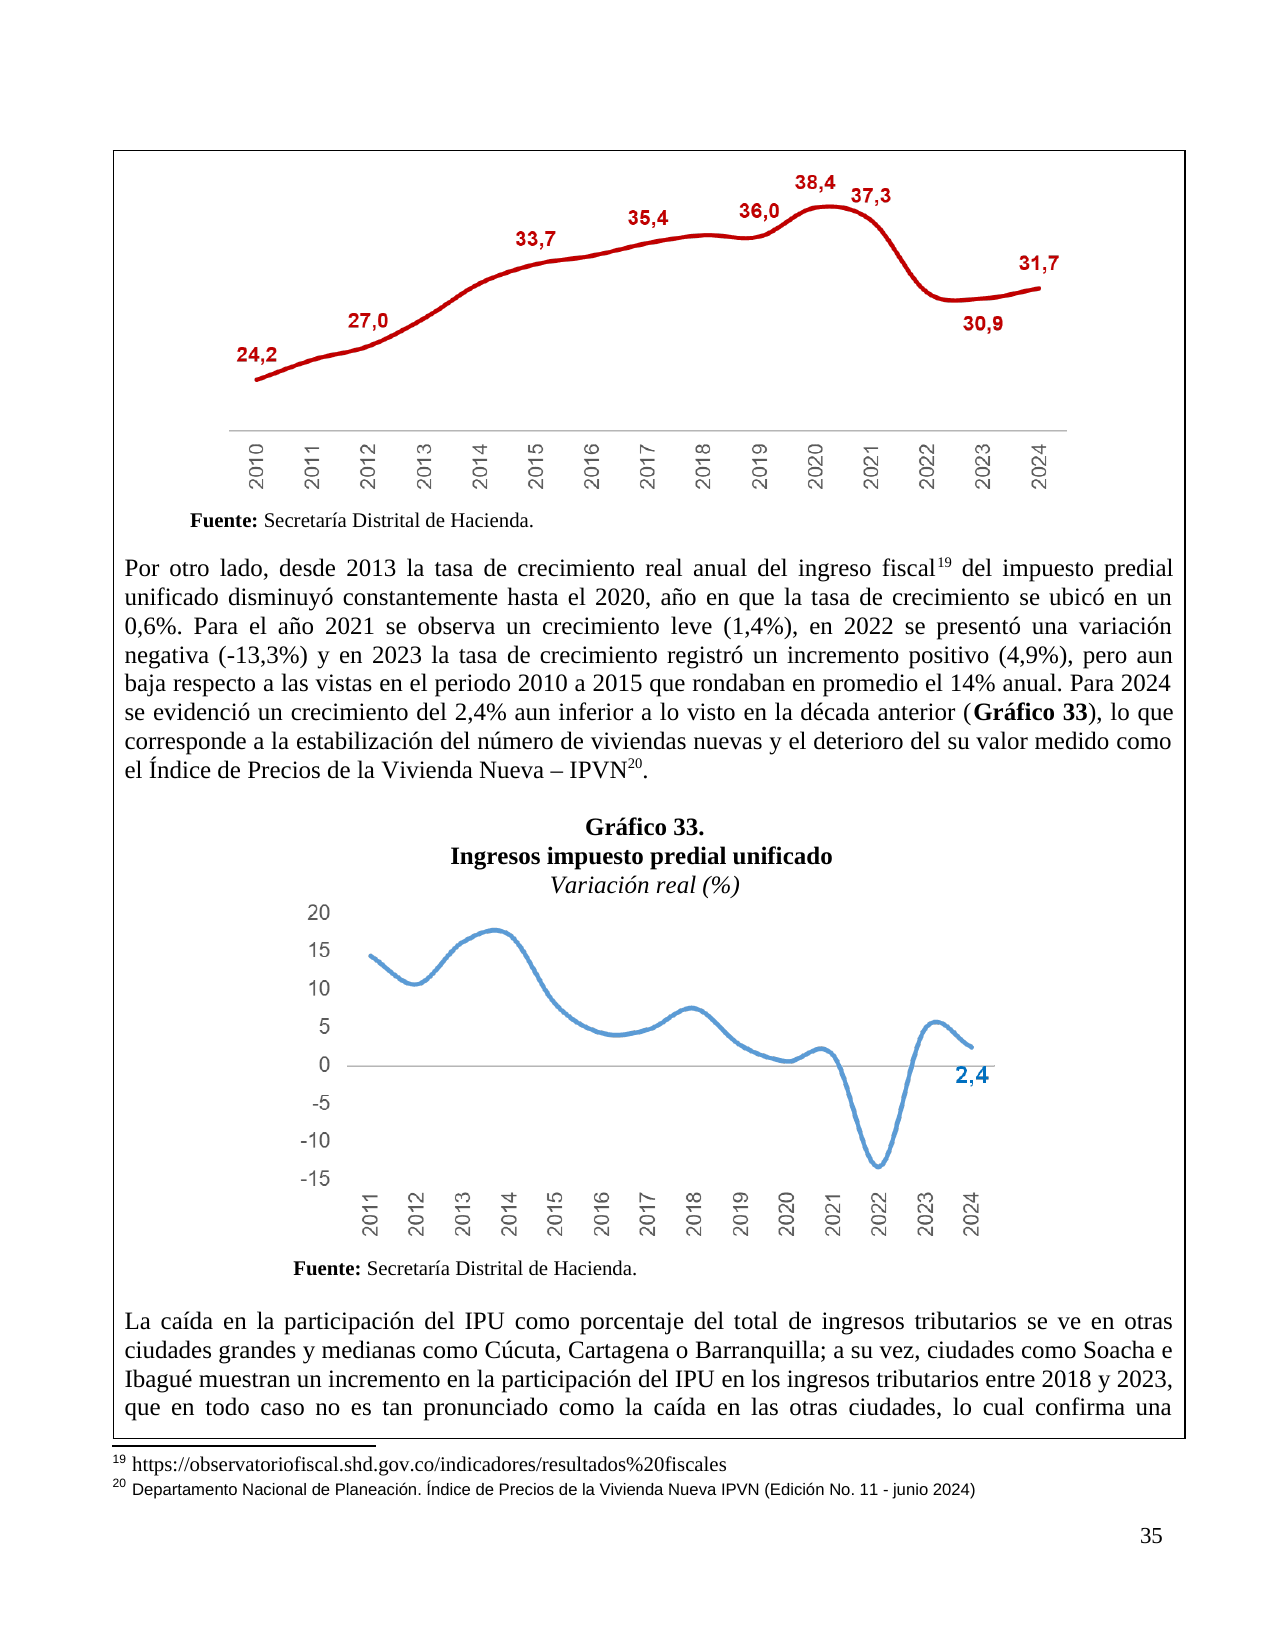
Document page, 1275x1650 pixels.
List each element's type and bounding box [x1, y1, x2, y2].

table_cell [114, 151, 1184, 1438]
picture [297, 898, 995, 1251]
picture [216, 151, 1076, 503]
